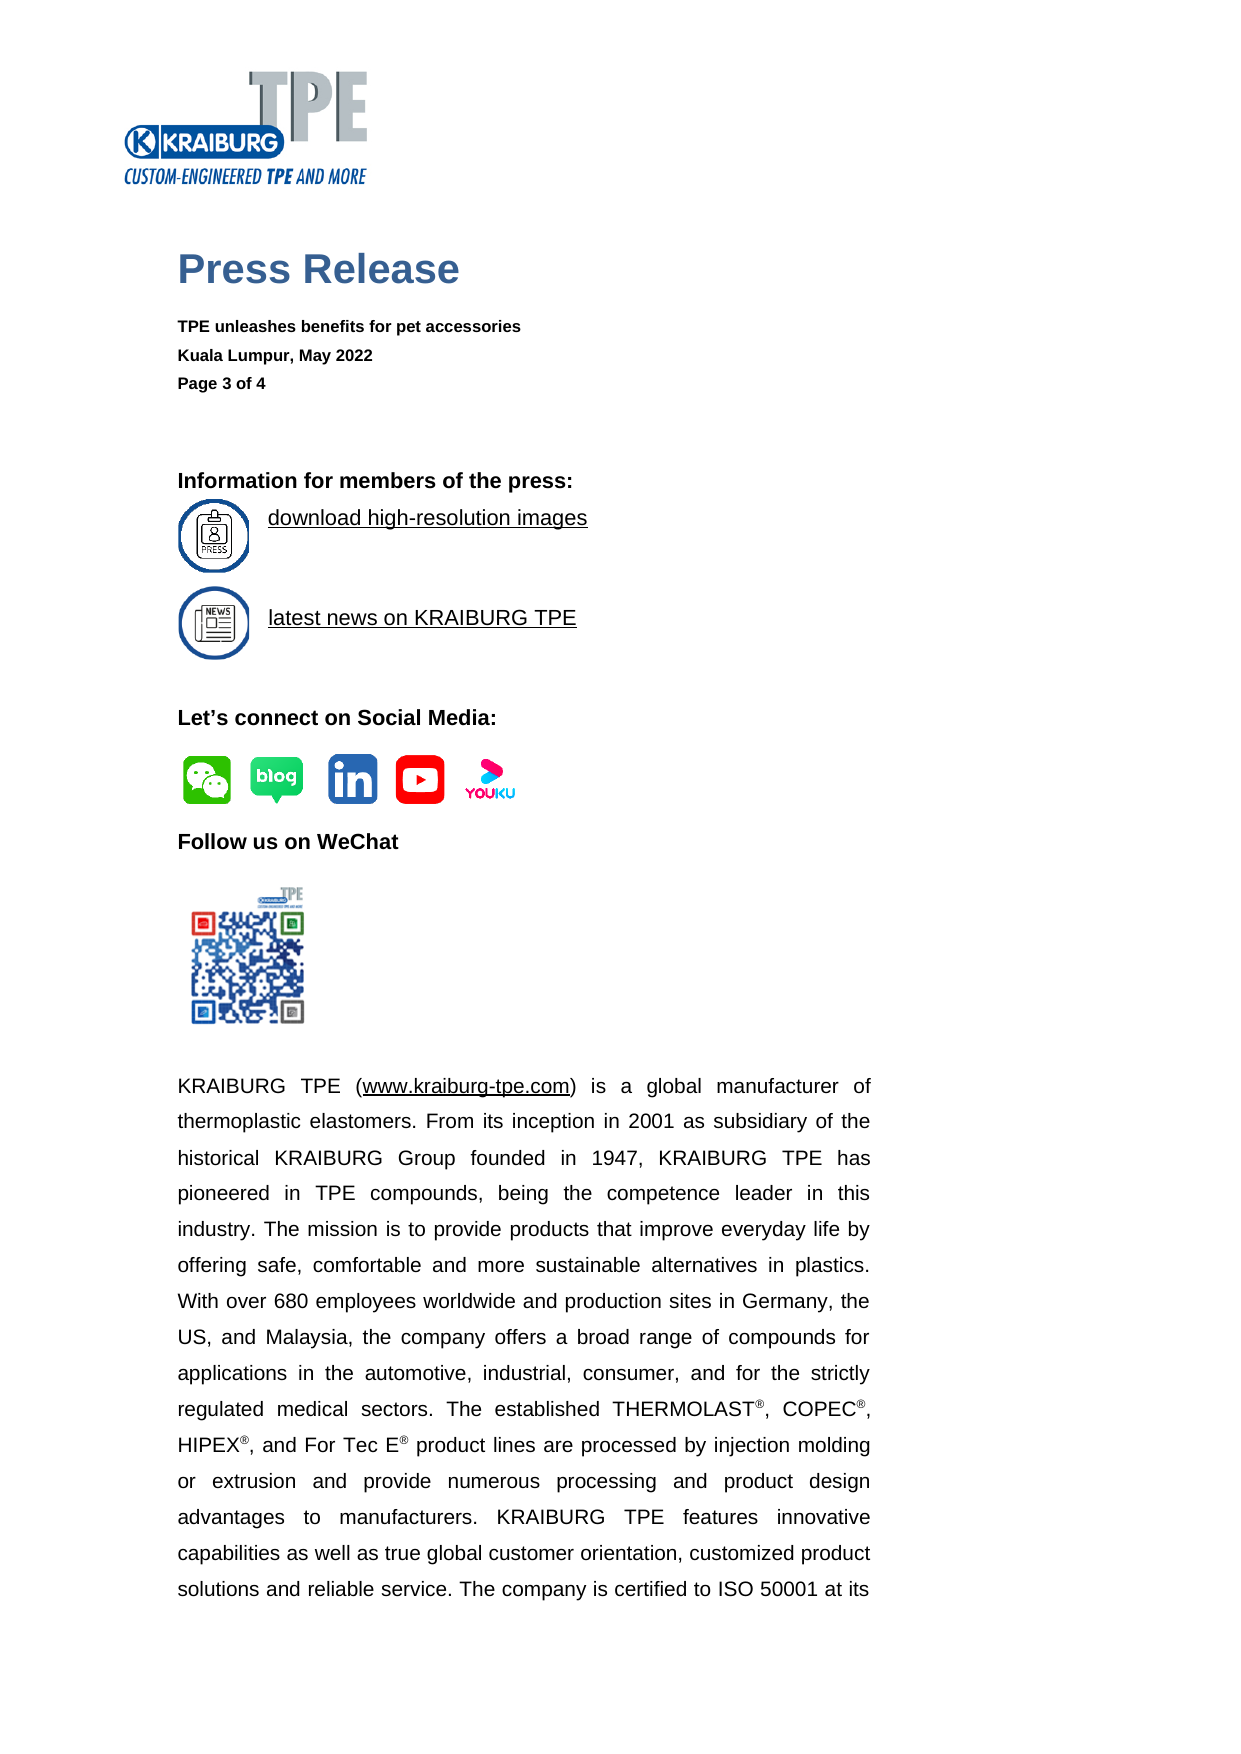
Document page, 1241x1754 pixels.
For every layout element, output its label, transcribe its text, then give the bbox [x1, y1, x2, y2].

picture [176, 499, 249, 571]
picture [328, 754, 378, 804]
picture [248, 756, 304, 804]
picture [177, 586, 249, 658]
text Information for members of the press: [177, 467, 871, 493]
text download high-resolution images [240, 505, 871, 531]
picture [183, 756, 231, 804]
text Let’s connect on Social Media: [177, 704, 871, 730]
picture [177, 878, 314, 1049]
picture [395, 755, 445, 804]
picture [112, 55, 379, 200]
text latest news on KRAIBURG TPE [249, 605, 871, 630]
text Follow us on WeChat [177, 829, 871, 854]
picture [456, 754, 523, 804]
